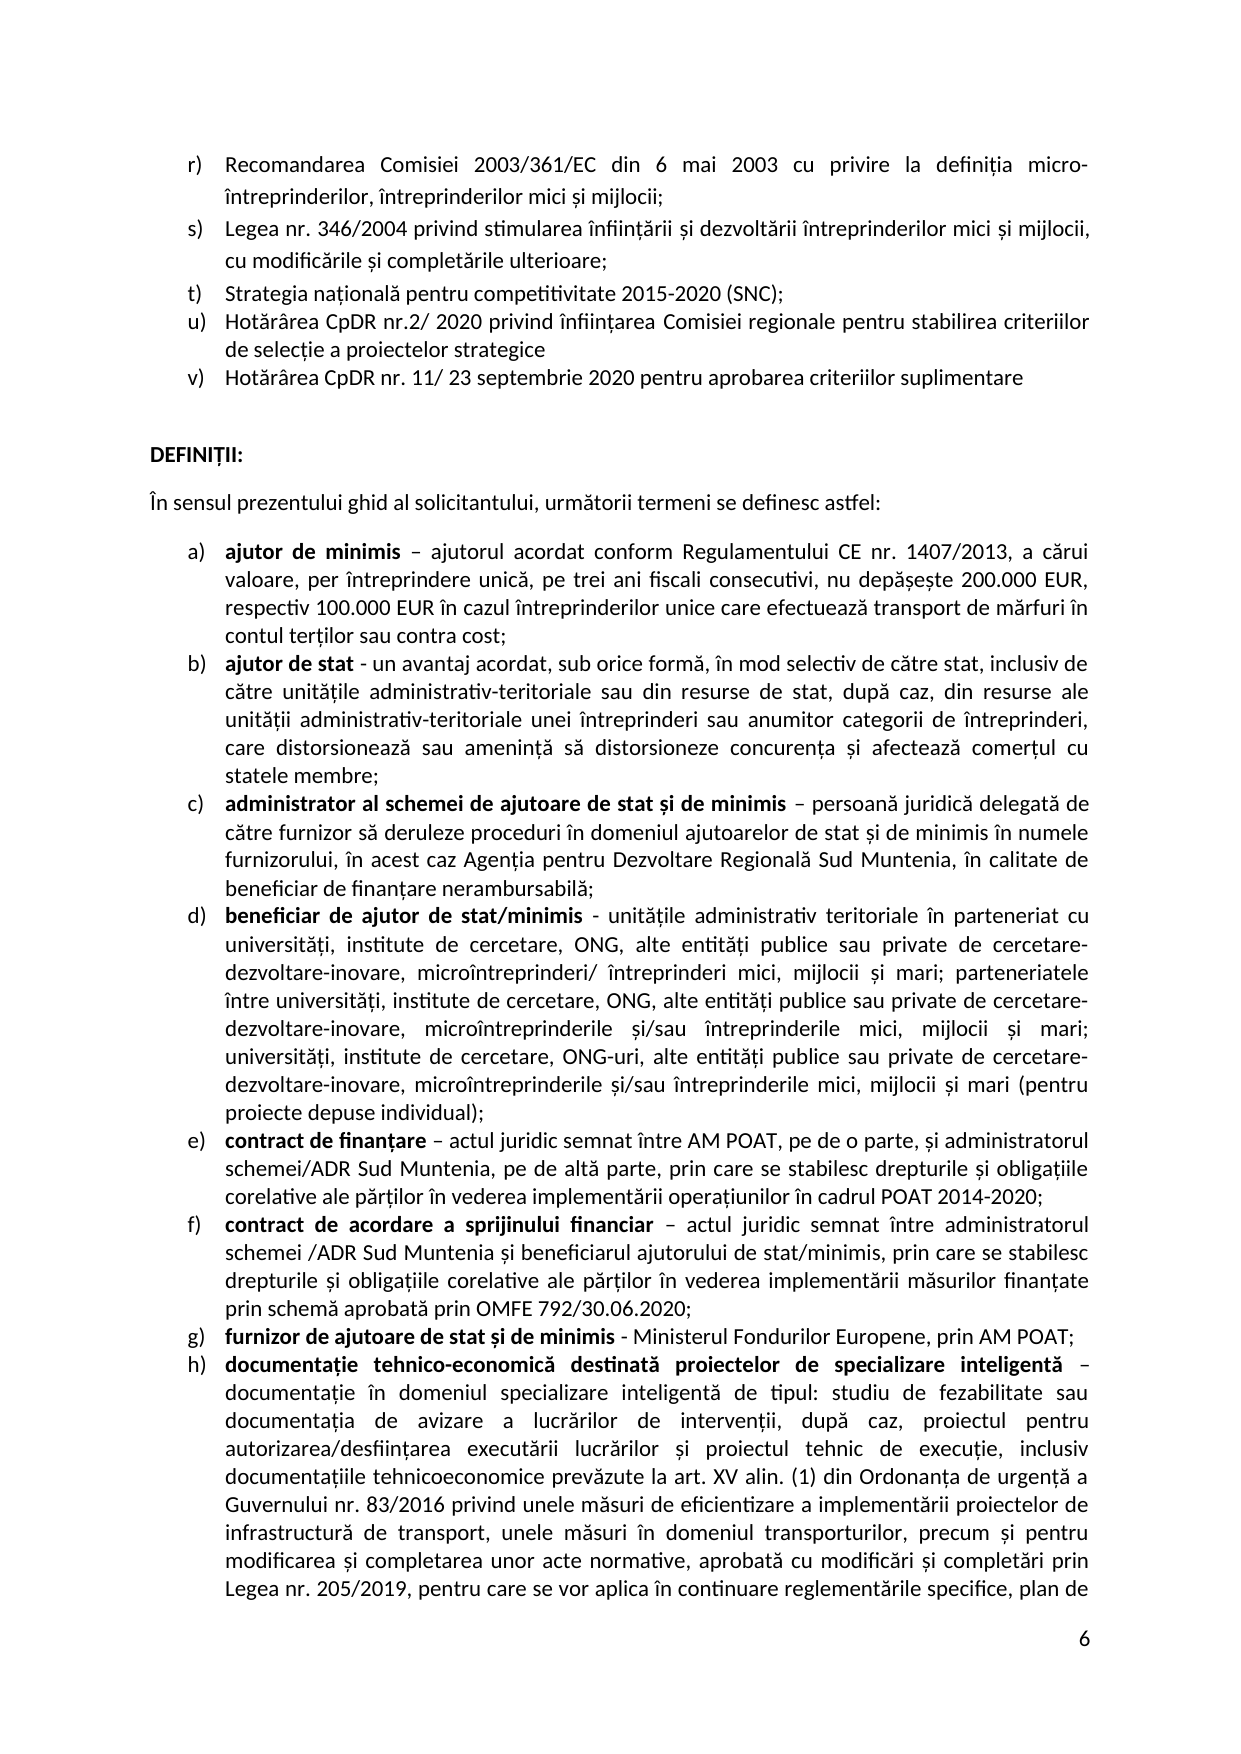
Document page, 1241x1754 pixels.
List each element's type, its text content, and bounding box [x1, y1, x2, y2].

list administrator al schemei de ajutoare de stat și de minimis – persoană juridică delegată de către furnizor să deruleze proceduri în domeniul ajutoarelor de stat și de minimis în numele furnizorului, în acest caz Agenția pentru Dezvoltare Regională Sud Muntenia, în calitate de beneficiar de finanțare nerambursabilă; [187, 789, 1090, 902]
list Strategia națională pentru competitivitate 2015-2020 (SNC); [187, 279, 1090, 307]
list Recomandarea Comisiei 2003/361/EC din 6 mai 2003 cu privire la definiția micro-întreprinderilor, întreprinderilor mici și mijlocii; [187, 150, 1090, 210]
list ajutor de minimis – ajutorul acordat conform Regulamentului CE nr. 1407/2013, a cărui valoare, per întreprindere unică, pe trei ani fiscali consecutivi, nu depășește 200.000 EUR, respectiv 100.000 EUR în cazul întreprinderilor unice care efectuează transport de mărfuri în contul terților sau contra cost; [187, 537, 1090, 649]
list Legea nr. 346/2004 privind stimularea înființării şi dezvoltării întreprinderilor mici şi mijlocii, cu modificările şi completările ulterioare; [187, 214, 1090, 274]
list contract de acordare a sprijinului financiar – actul juridic semnat între administratorul schemei /ADR Sud Muntenia și beneficiarul ajutorului de stat/minimis, prin care se stabilesc drepturile și obligațiile corelative ale părților în vederea implementării măsurilor finanțate prin schemă aprobată prin OMFE 792/30.06.2020; [187, 1210, 1090, 1322]
list ajutor de stat - un avantaj acordat, sub orice formă, în mod selectiv de către stat, inclusiv de către unitățile administrativ-teritoriale sau din resurse de stat, după caz, din resurse ale unității administrativ-teritoriale unei întreprinderi sau anumitor categorii de întreprinderi, care distorsionează sau amenință să distorsioneze concurența și afectează comerțul cu statele membre; [187, 649, 1090, 789]
list Hotărârea CpDR nr. 11/ 23 septembrie 2020 pentru aprobarea criteriilor suplimentare [187, 363, 1090, 391]
text DEFINIȚII: [150, 440, 1090, 468]
list Hotărârea CpDR nr.2/ 2020 privind înființarea Comisiei regionale pentru stabilirea criteriilor de selecție a proiectelor strategice [187, 307, 1090, 363]
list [187, 1350, 1090, 1602]
list beneficiar de ajutor de stat/minimis - unitățile administrativ teritoriale în parteneriat cu universități, institute de cercetare, ONG, alte entități publice sau private de cercetare-dezvoltare-inovare, microîntreprinderi/ întreprinderi mici, mijlocii și mari; parteneriatele între universități, institute de cercetare, ONG, alte entități publice sau private de cercetare-dezvoltare-inovare, microîntreprinderile și/sau întreprinderile mici, mijlocii și mari; universități, institute de cercetare, ONG-uri, alte entități publice sau private de cercetare-dezvoltare-inovare, microîntreprinderile și/sau întreprinderile mici, mijlocii și mari (pentru proiecte depuse individual); [187, 902, 1090, 1126]
list contract de finanțare – actul juridic semnat între AM POAT, pe de o parte, și administratorul schemei/ADR Sud Muntenia, pe de altă parte, prin care se stabilesc drepturile și obligațiile corelative ale părților în vederea implementării operațiunilor în cadrul POAT 2014-2020; [187, 1126, 1090, 1210]
text În sensul prezentului ghid al solicitantului, următorii termeni se definesc astfel: [150, 488, 1090, 517]
list furnizor de ajutoare de stat și de minimis - Ministerul Fondurilor Europene, prin AM POAT; [187, 1322, 1090, 1350]
